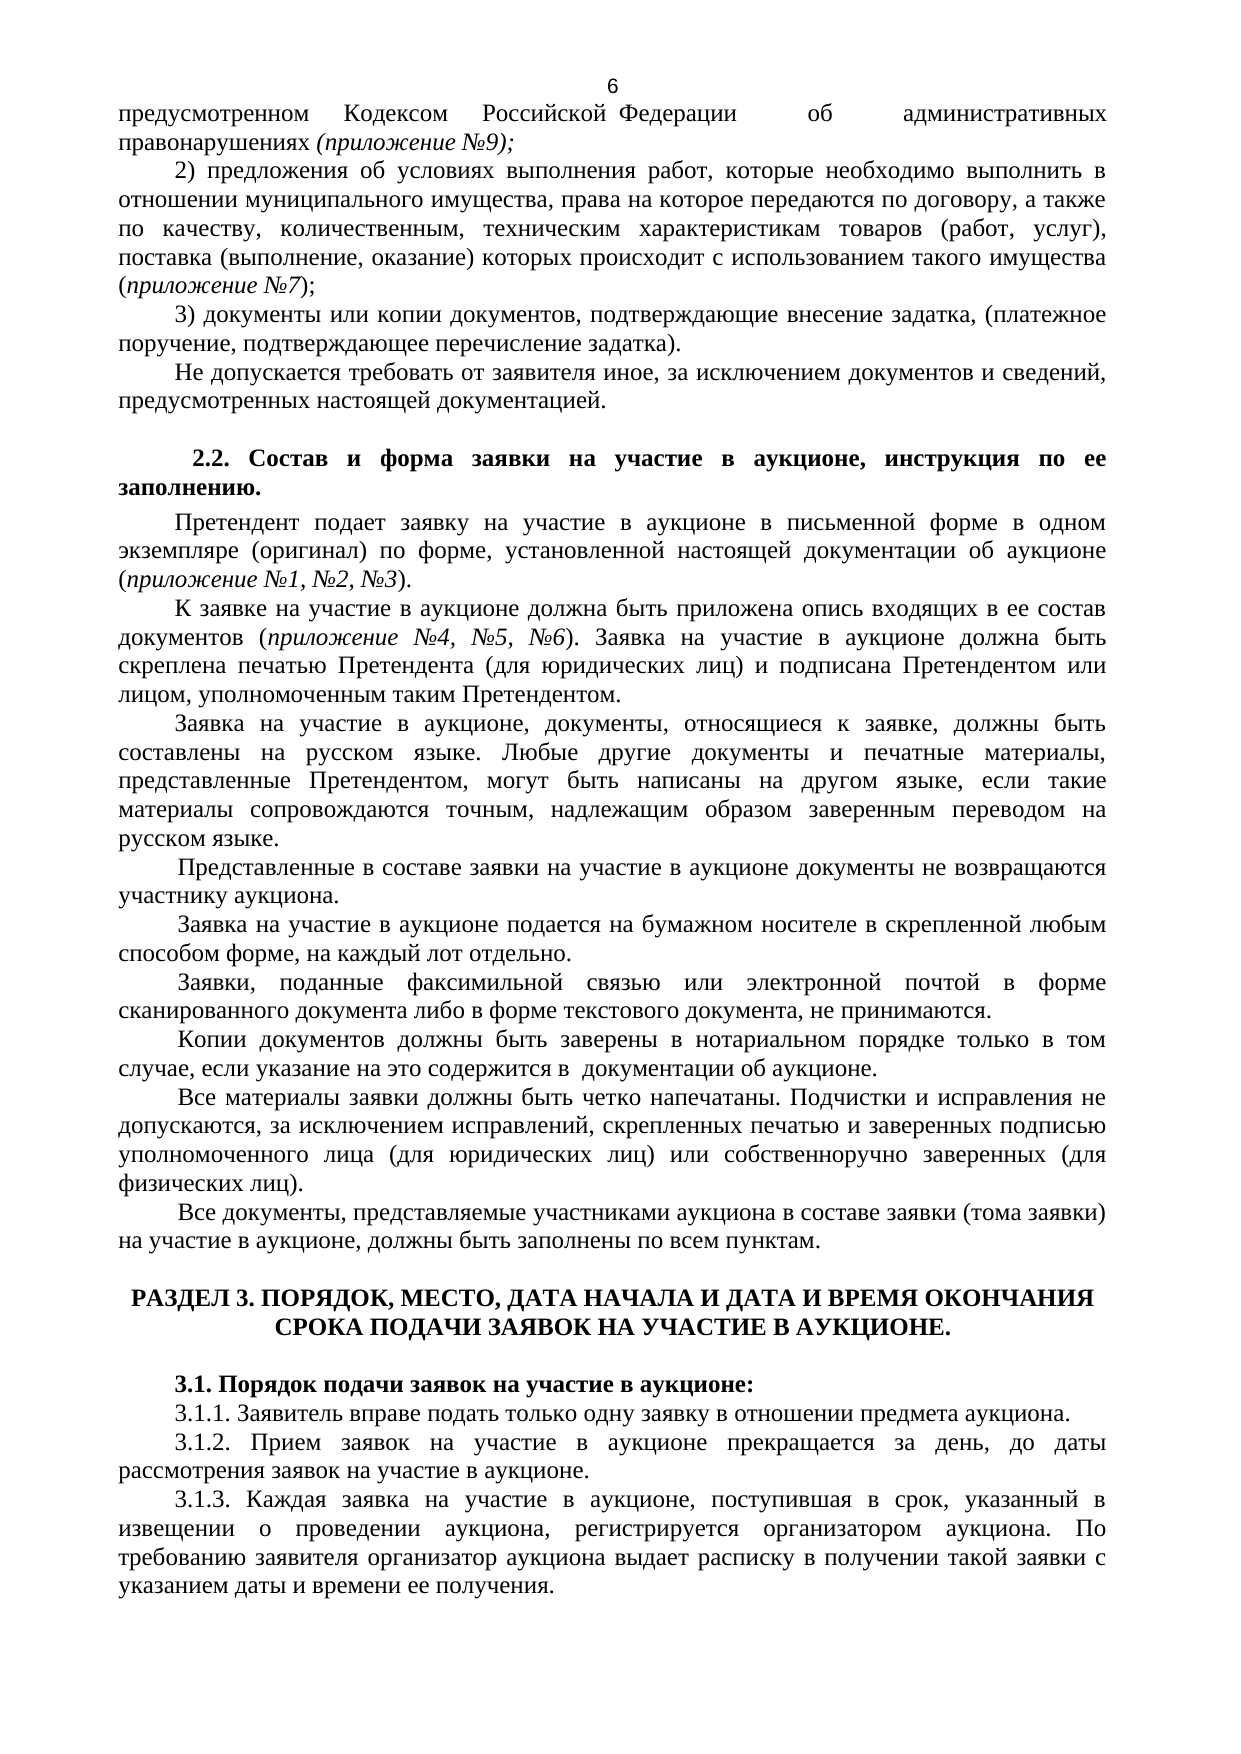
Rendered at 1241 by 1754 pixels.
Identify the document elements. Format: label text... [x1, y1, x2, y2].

text 3) документы или копии документов, подтверждающие внесение задатка, (платежное поручение, подтверждающее перечисление задатка). [118, 299, 1107, 357]
text 3.1.2. Прием заявок на участие в аукционе прекращается за день, до даты рассмотрения заявок на участие в аукционе. [118, 1427, 1107, 1484]
text Не допускается требовать от заявителя иное, за исключением документов и сведений, предусмотренных настоящей документацией. [118, 357, 1107, 414]
text 3.1.3. Каждая заявка на участие в аукционе, поступившая в срок, указанный в извещении о проведении аукциона, регистрируется организатором аукциона. По требованию заявителя организатор аукциона выдает расписку в получении такой заявки с указанием даты и времени ее получения. [118, 1484, 1107, 1599]
text 2.2. Состав и форма заявки на участие в аукционе, инструкция по ее заполнению. [118, 443, 1107, 500]
text Заявка на участие в аукционе, документы, относящиеся к заявке, должны быть составлены на русском языке. Любые другие документы и печатные материалы, представленные Претендентом, могут быть написаны на другом языке, если такие материалы сопровождаются точным, надлежащим образом заверенным переводом на русском языке. [118, 708, 1107, 852]
text Заявка на участие в аукционе подается на бумажном носителе в скрепленной любым способом форме, на каждый лот отдельно. [118, 909, 1107, 967]
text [118, 98, 1107, 155]
text Все документы, представляемые участниками аукциона в составе заявки (тома заявки) на участие в аукционе, должны быть заполнены по всем пунктам. [118, 1197, 1107, 1254]
text Претендент подает заявку на участие в аукционе в письменной форме в одном экземпляре (оригинал) по форме, установленной настоящей документации об аукционе (приложение №1, №2, №3). [118, 507, 1107, 593]
text 2) предложения об условиях выполнения работ, которые необходимо выполнить в отношении муниципального имущества, права на которое передаются по договору, а также по качеству, количественным, техническим характеристикам товаров (работ, услуг), поставка (выполнение, оказание) которых происходит с использованием такого имущества (приложение №7); [118, 155, 1107, 299]
text Все материалы заявки должны быть четко напечатаны. Подчистки и исправления не допускаются, за исключением исправлений, скрепленных печатью и заверенных подписью уполномоченного лица (для юридических лиц) или собственноручно заверенных (для физических лиц). [118, 1082, 1107, 1197]
text Заявки, поданные факсимильной связью или электронной почтой в форме сканированного документа либо в форме текстового документа, не принимаются. [118, 967, 1107, 1024]
text Представленные в составе заявки на участие в аукционе документы не возвращаются участнику аукциона. [118, 852, 1107, 909]
text 3.1.1. Заявитель вправе подать только одну заявку в отношении предмета аукциона. [118, 1398, 1107, 1427]
text Копии документов должны быть заверены в нотариальном порядке только в том случае, если указание на это содержится в документации об аукционе. [118, 1024, 1107, 1082]
text Раздел 3. Порядок, место, дата начала и дата и время окончания срока подачи заявок на участие в аукционе. [118, 1283, 1107, 1340]
text 3.1. Порядок подачи заявок на участие в аукционе: [118, 1369, 1107, 1398]
text К заявке на участие в аукционе должна быть приложена опись входящих в ее состав документов (приложение №4, №5, №6). Заявка на участие в аукционе должна быть скреплена печатью Претендента (для юридических лиц) и подписана Претендентом или лицом, уполномоченным таким Претендентом. [118, 593, 1107, 708]
